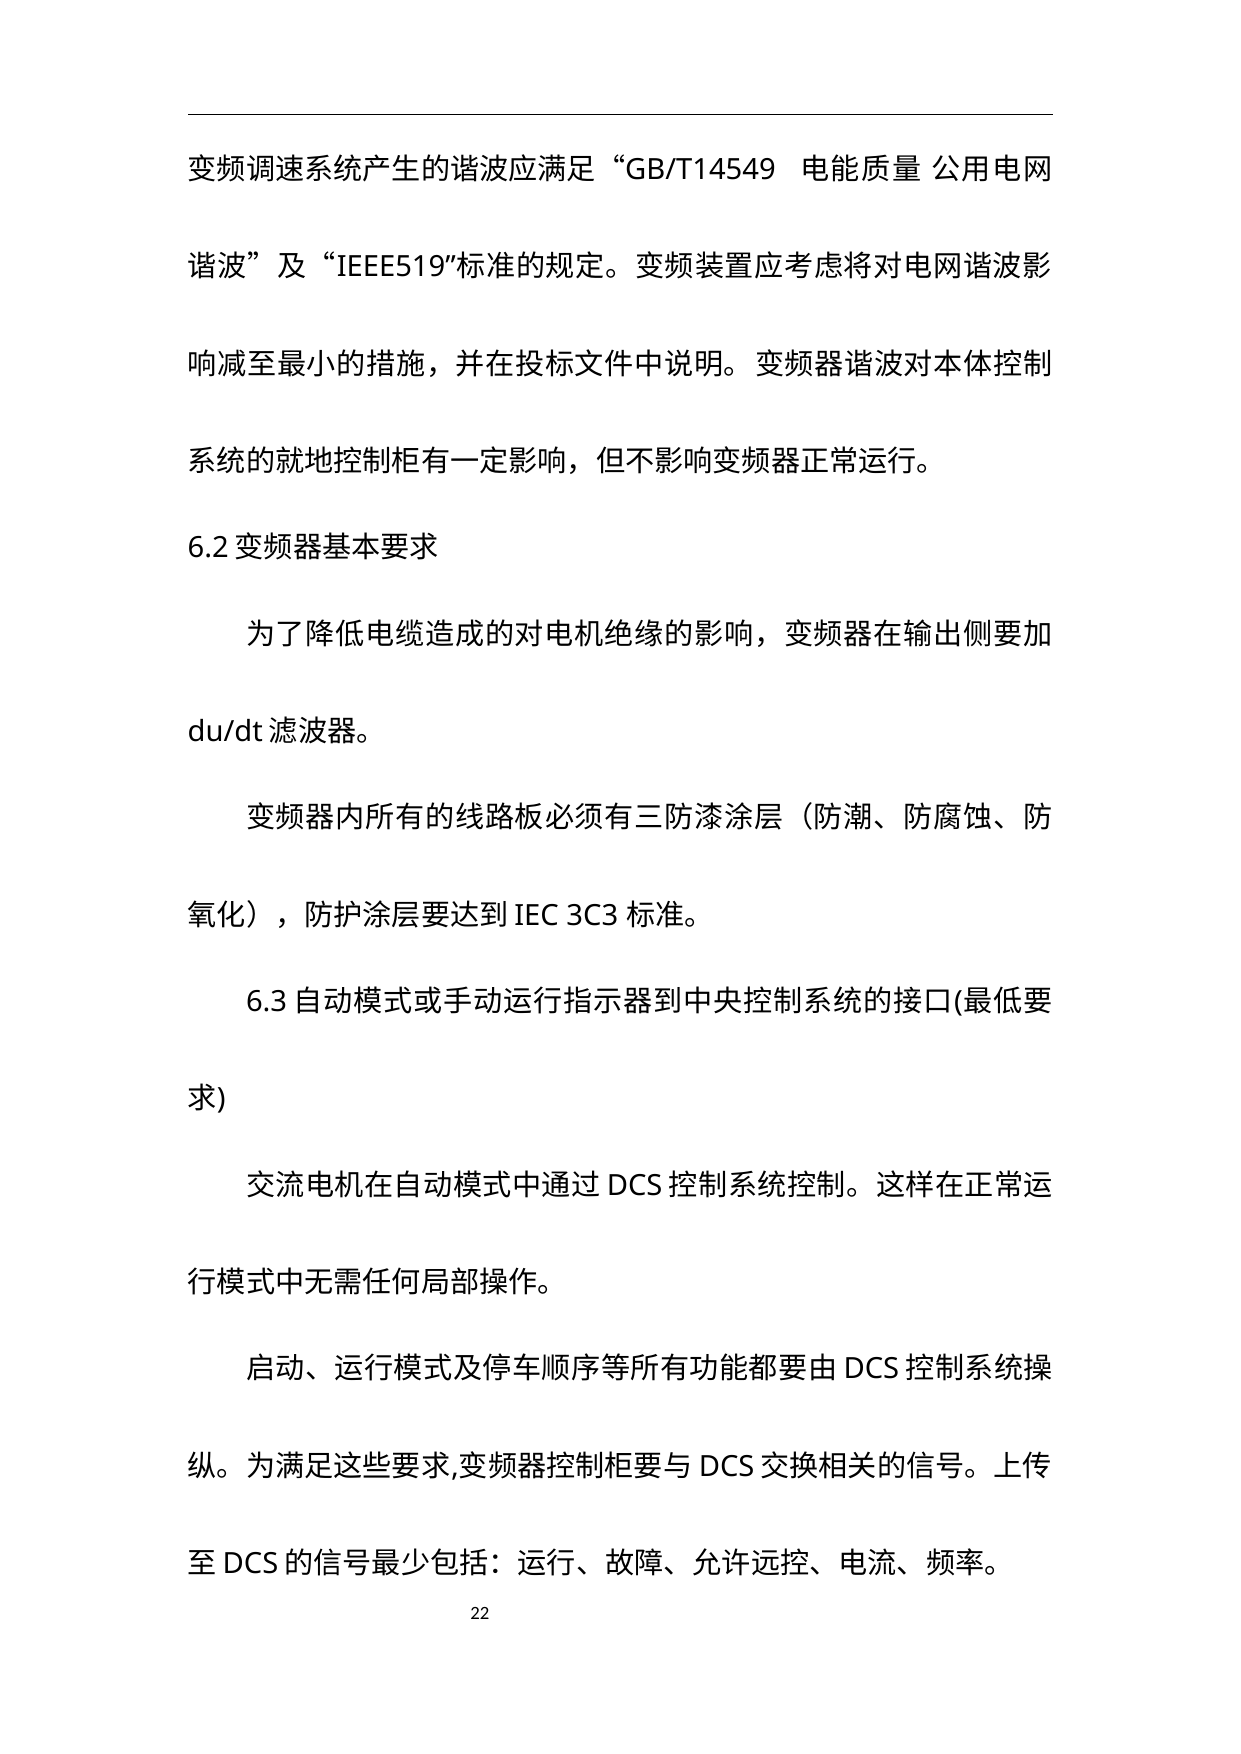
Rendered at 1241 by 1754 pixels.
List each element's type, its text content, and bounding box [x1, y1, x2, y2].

text 6.3自动模式或手动运行指示器到中央控制系统的接口(最低要求) [187, 966, 1053, 1129]
text 为了降低电缆造成的对电机绝缘的影响，变频器在输出侧要加du/dt滤波器。 [187, 599, 1053, 761]
text 6.2变频器基本要求 [187, 513, 1053, 578]
text 变频调速系统产生的谐波应满足“GB/T14549 电能质量 公用电网谐波”及“IEEE519”标准的规定。变频装置应考虑将对电网谐波影响减至最小的措施，并在投标文件中说明。变频器谐波对本体控制系统的就地控制柜有一定影响，但不影响变频器正常运行。 [187, 134, 1053, 492]
text 变频器内所有的线路板必须有三防漆涂层（防潮、防腐蚀、防氧化），防护涂层要达到IEC 3C3 标准。 [187, 783, 1053, 945]
text 交流电机在自动模式中通过DCS控制系统控制。这样在正常运行模式中无需任何局部操作。 [187, 1150, 1053, 1312]
text 启动、运行模式及停车顺序等所有功能都要由DCS控制系统操纵。为满足这些要求,变频器控制柜要与DCS交换相关的信号。上传至DCS的信号最少包括：运行、故障、允许远控、电流、频率。 [187, 1333, 1053, 1593]
